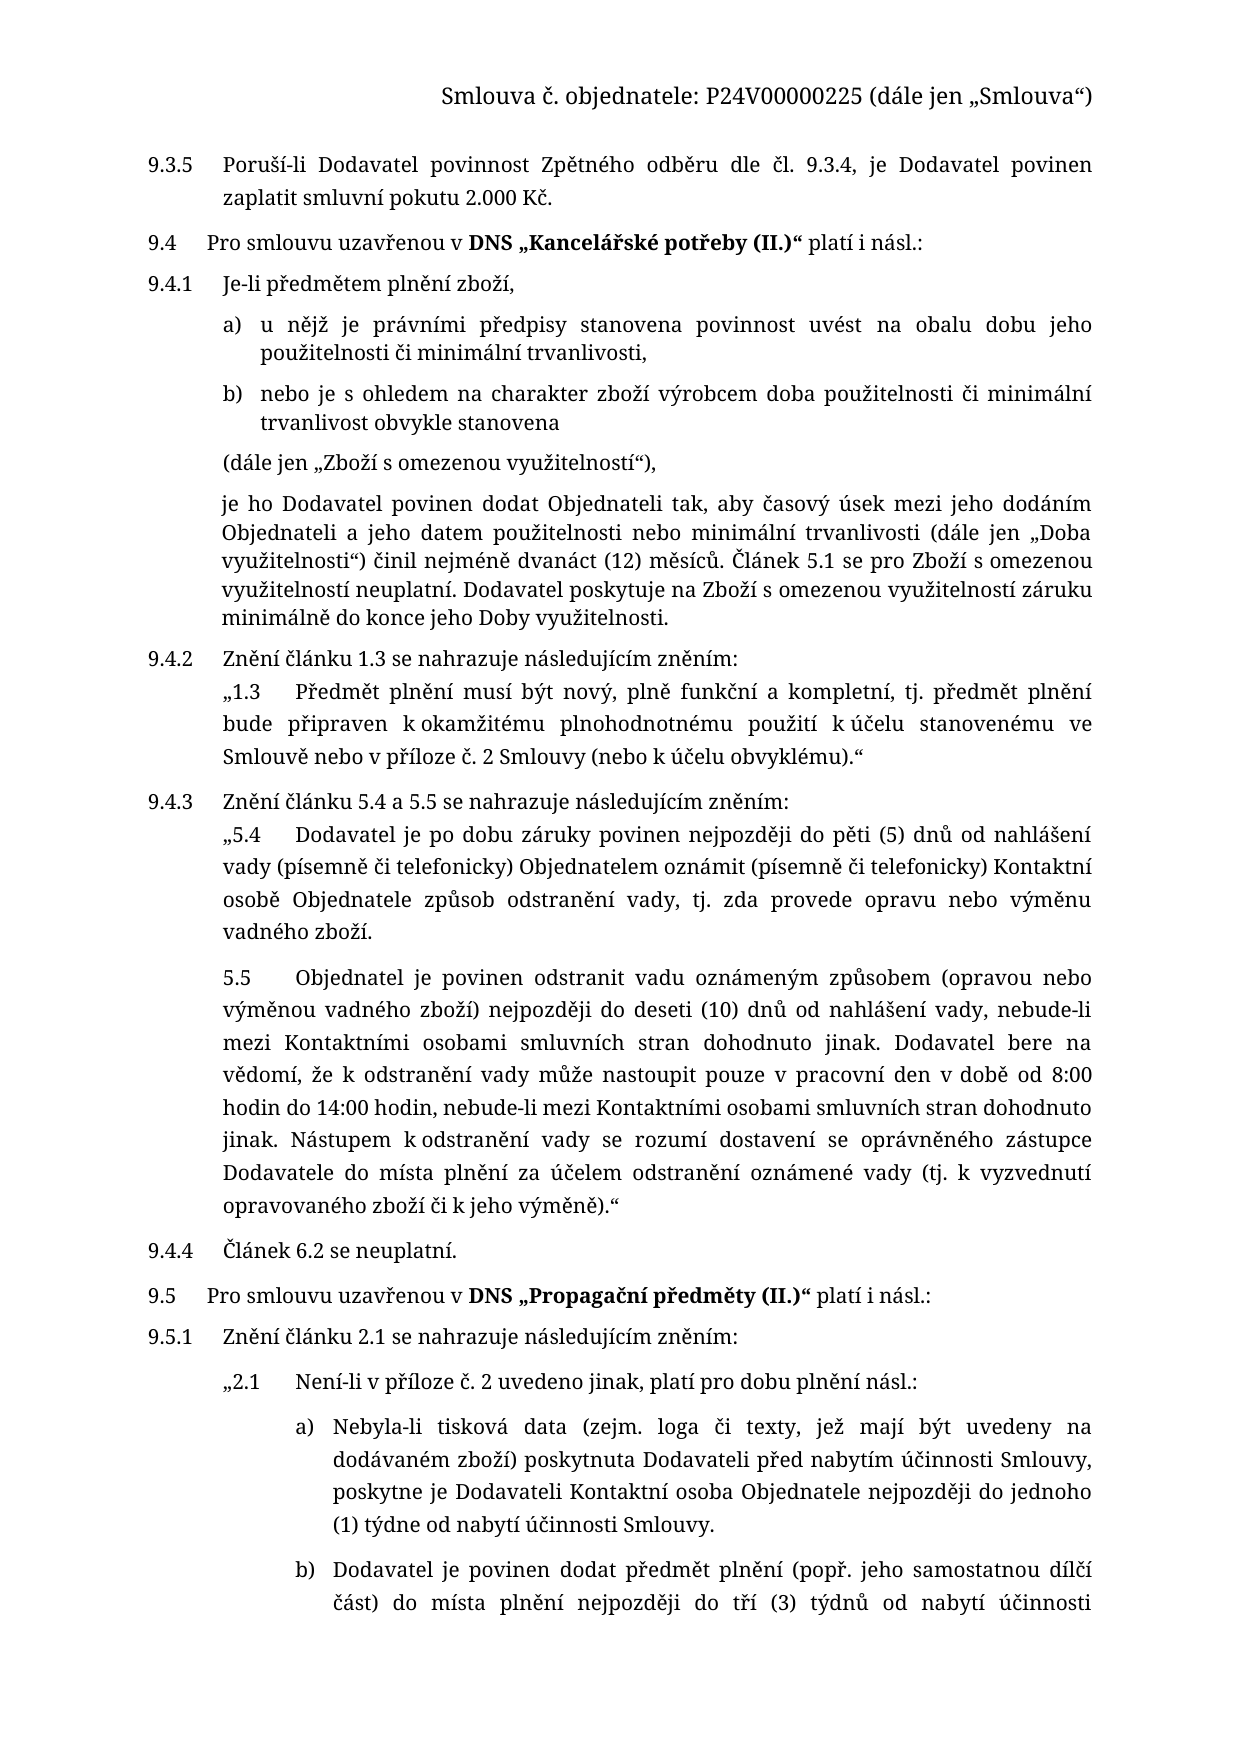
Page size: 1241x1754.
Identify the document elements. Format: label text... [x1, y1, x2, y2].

text (dále jen „Zboží s omezenou využitelností“), [223, 448, 1093, 477]
list „5.4 Dodavatel je po dobu záruky povinen nejpozději do pěti (5) dnů od nahlášení vady (písemně či telefonicky) Objednatelem oznámit (písemně či telefonicky) Kontaktní osobě Objednatele způsob odstranění vady, tj. zda provede opravu nebo výměnu vadného zboží. [223, 820, 1093, 946]
list Pro smlouvu uzavřenou v DNS „Kancelářské potřeby (II.)“ platí i násl.: [148, 228, 1093, 256]
list nebo je s ohledem na charakter zboží výrobcem doba použitelnosti či minimální trvanlivost obvykle stanovena [223, 379, 1093, 436]
list u nějž je právními předpisy stanovena povinnost uvést na obalu dobu jeho použitelnosti či minimální trvanlivosti, [223, 310, 1093, 367]
list Znění článku 2.1 se nahrazuje následujícím zněním: [148, 1322, 1093, 1350]
list Článek 6.2 se neuplatní. [148, 1236, 1093, 1264]
list Znění článku 5.4 a 5.5 se nahrazuje následujícím zněním: [148, 787, 1093, 816]
text je ho Dodavatel povinen dodat Objednateli tak, aby časový úsek mezi jeho dodáním Objednateli a jeho datem použitelnosti nebo minimální trvanlivosti (dále jen „Doba využitelnosti“) činil nejméně dvanáct (12) měsíců. Článek 5.1 se pro Zboží s omezenou využitelností neuplatní. Dodavatel poskytuje na Zboží s omezenou využitelností záruku minimálně do konce jeho Doby využitelnosti. [221, 489, 1093, 632]
list „2.1 Není-li v příloze č. 2 uvedeno jinak, platí pro dobu plnění násl.: [223, 1367, 1093, 1396]
list Pro smlouvu uzavřenou v DNS „Propagační předměty (II.)“ platí i násl.: [148, 1281, 1093, 1309]
list Je-li předmětem plnění zboží, [148, 269, 1093, 297]
list Poruší-li Dodavatel povinnost Zpětného odběru dle čl. 9.3.4, je Dodavatel povinen zaplatit smluvní pokutu 2.000 Kč. [148, 150, 1093, 211]
list Nebyla-li tisková data (zejm. loga či texty, jež mají být uvedeny na dodávaném zboží) poskytnuta Dodavateli před nabytím účinnosti Smlouvy, poskytne je Dodavateli Kontaktní osoba Objednatele nejpozději do jednoho (1) týdne od nabytí účinnosti Smlouvy. [295, 1412, 1093, 1538]
list Znění článku 1.3 se nahrazuje následujícím zněním: [148, 644, 1093, 673]
list 5.5 Objednatel je povinen odstranit vadu oznámeným způsobem (opravou nebo výměnou vadného zboží) nejpozději do deseti (10) dnů od nahlášení vady, nebude-li mezi Kontaktními osobami smluvních stran dohodnuto jinak. Dodavatel bere na vědomí, že k odstranění vady může nastoupit pouze v pracovní den v době od 8:00 hodin do 14:00 hodin, nebude-li mezi Kontaktními osobami smluvních stran dohodnuto jinak. Nástupem k odstranění vady se rozumí dostavení se oprávněného zástupce Dodavatele do místa plnění za účelem odstranění oznámené vady (tj. k vyzvednutí opravovaného zboží či k jeho výměně).“ [223, 963, 1093, 1219]
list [295, 1555, 1093, 1616]
list „1.3 Předmět plnění musí být nový, plně funkční a kompletní, tj. předmět plnění bude připraven k okamžitému plnohodnotnému použití k účelu stanovenému ve Smlouvě nebo v příloze č. 2 Smlouvy (nebo k účelu obvyklému).“ [223, 677, 1093, 770]
